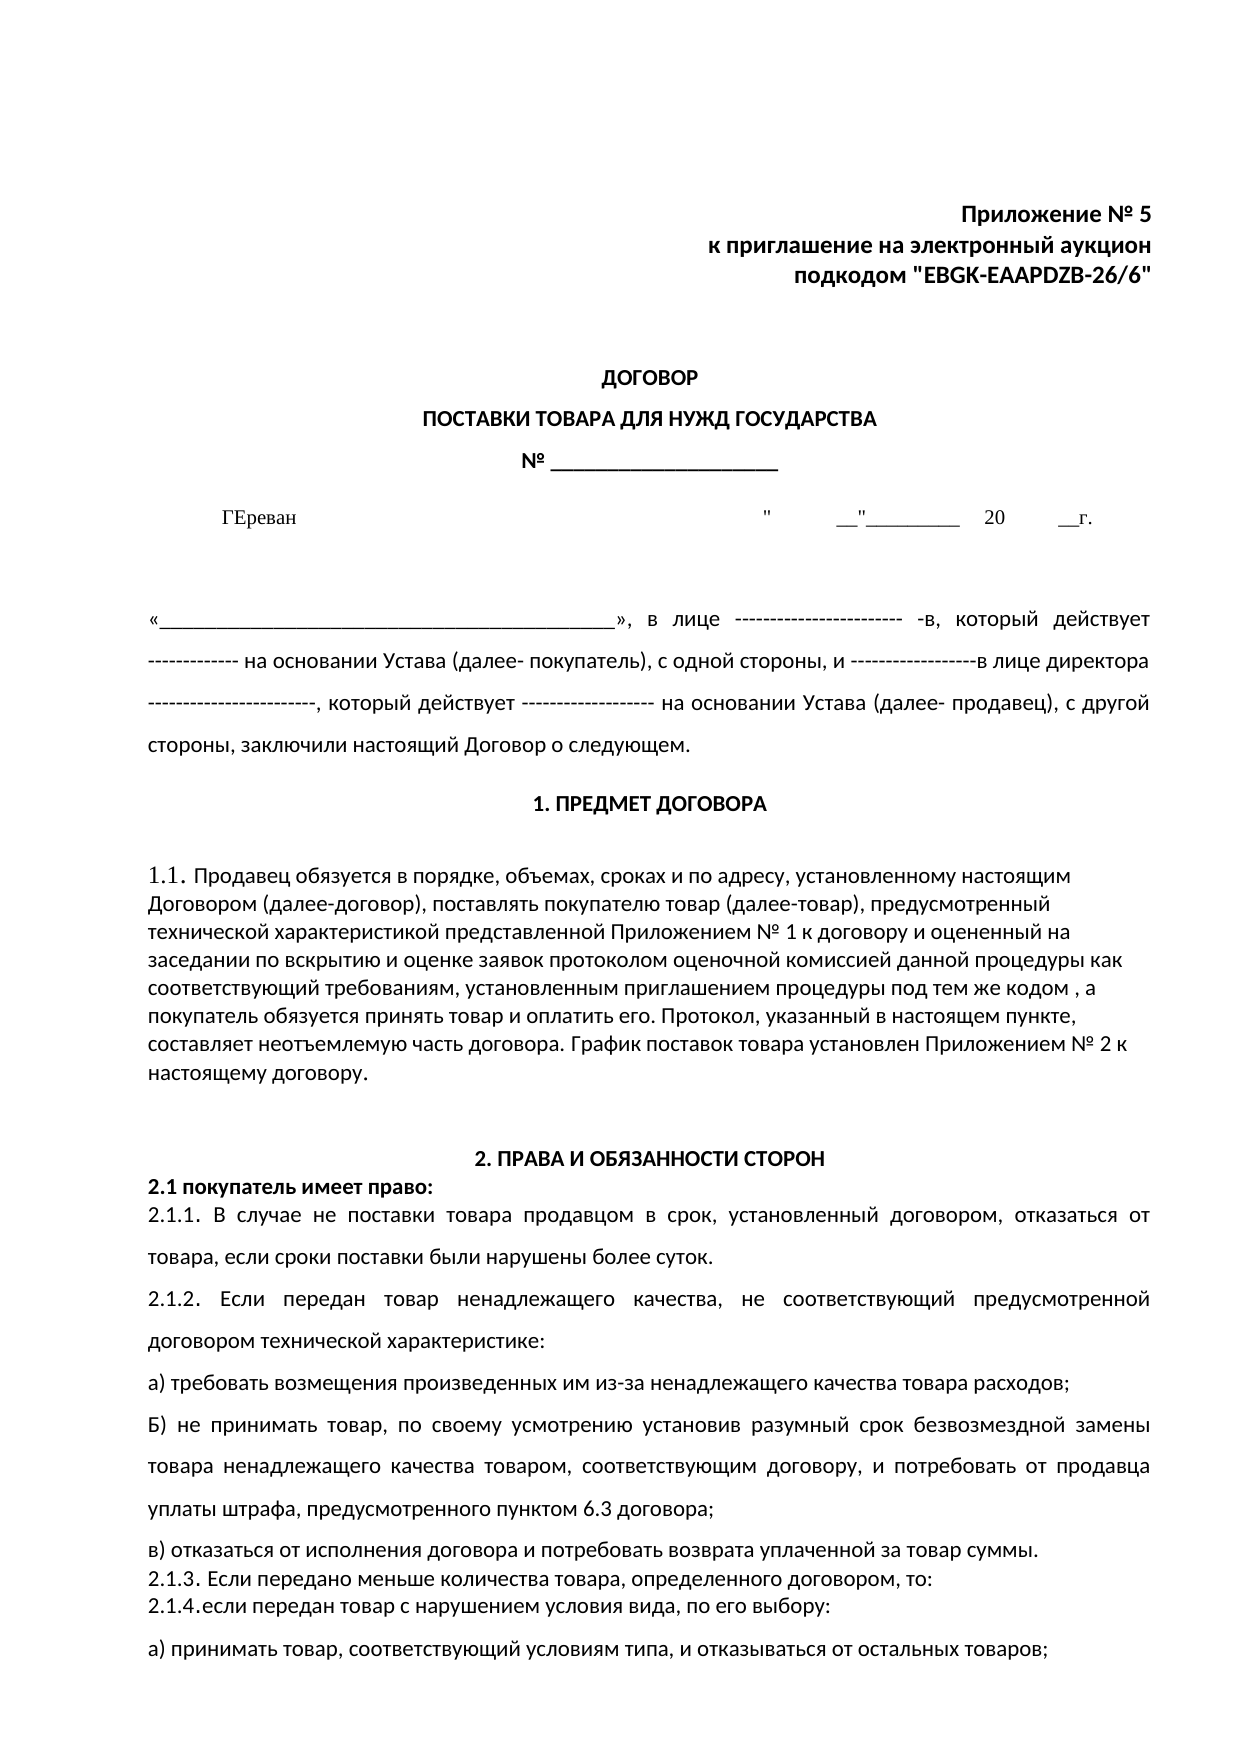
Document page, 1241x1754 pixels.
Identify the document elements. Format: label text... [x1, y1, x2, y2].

text 2.1.3․ Если передано меньше количества товара, определенного договором, то: [148, 1564, 1152, 1592]
text 2.1 покупатель имеет право: [148, 1172, 1152, 1200]
list 2.1.4․если передан товар с нарушением условия вида, по его выбору: [148, 1592, 1152, 1620]
list а) требовать возмещения произведенных им из-за ненадлежащего качества товара расходов; [148, 1368, 1152, 1396]
text Приложение № 5 [148, 198, 1152, 229]
list 2.1.2․ Если передан товар ненадлежащего качества, не соответствующий предусмотренной договором технической характеристике: [148, 1284, 1152, 1354]
list а) принимать товар, соответствующий условиям типа, и отказываться от остальных товаров; [148, 1634, 1152, 1662]
table_header " __"_________ 20 __г. [620, 505, 1104, 546]
text 1. ПРЕДМЕТ ДОГОВОРА [148, 789, 1152, 817]
text подкодом "EBGK-EAAPDZB-26/6" [177, 259, 1152, 290]
text «________________________________________», в лице ------------------------ -в, который действует ------------- на основании Устава (далее- покупатель), с одной стороны, и ------------------в лице директора ------------------------, который действует ------------------- на основании Устава (далее- продавец), с другой стороны, заключили настоящий Договор о следующем. [148, 604, 1152, 758]
list 2.1.1․ В случае не поставки товара продавцом в срок, установленный договором, отказаться от товара, если сроки поставки были нарушены более суток. [148, 1200, 1152, 1270]
text ПОСТАВКИ ТОВАРА ДЛЯ НУЖД ГОСУДАРСТВА [148, 404, 1152, 433]
table_header ГЕреван [136, 505, 620, 546]
text к приглашение на электронный аукцион [177, 229, 1152, 259]
text 1.1․ Продавец обязуется в порядке, объемах, сроках и по адресу, установленному настоящим Договором (далее-договор), поставлять покупателю товар (далее-товар), предусмотренный технической характеристикой представленной Приложением № 1 к договору и оцененный на заседании по вскрытию и оценке заявок протоколом оценочной комиссией данной процедуры как соответствующий требованиям, установленным приглашением процедуры под тем же кодом , а покупатель обязуется принять товар и оплатить его. Протокол, указанный в настоящем пункте, составляет неотъемлемую часть договора. График поставок товара установлен Приложением № 2 к настоящему договору. [148, 860, 1152, 1087]
list Б) не принимать товар, по своему усмотрению установив разумный срок безвозмездной замены товара ненадлежащего качества товаром, соответствующим договору, и потребовать от продавца уплаты штрафа, предусмотренного пунктом 6.3 договора; [148, 1410, 1152, 1522]
text № ____________________ [148, 447, 1152, 474]
text в) отказаться от исполнения договора и потребовать возврата уплаченной за товар суммы. [148, 1536, 1152, 1564]
text ДОГОВОР [148, 363, 1152, 391]
list 2. ПРАВА И ОБЯЗАННОСТИ СТОРОН [148, 1144, 1152, 1172]
